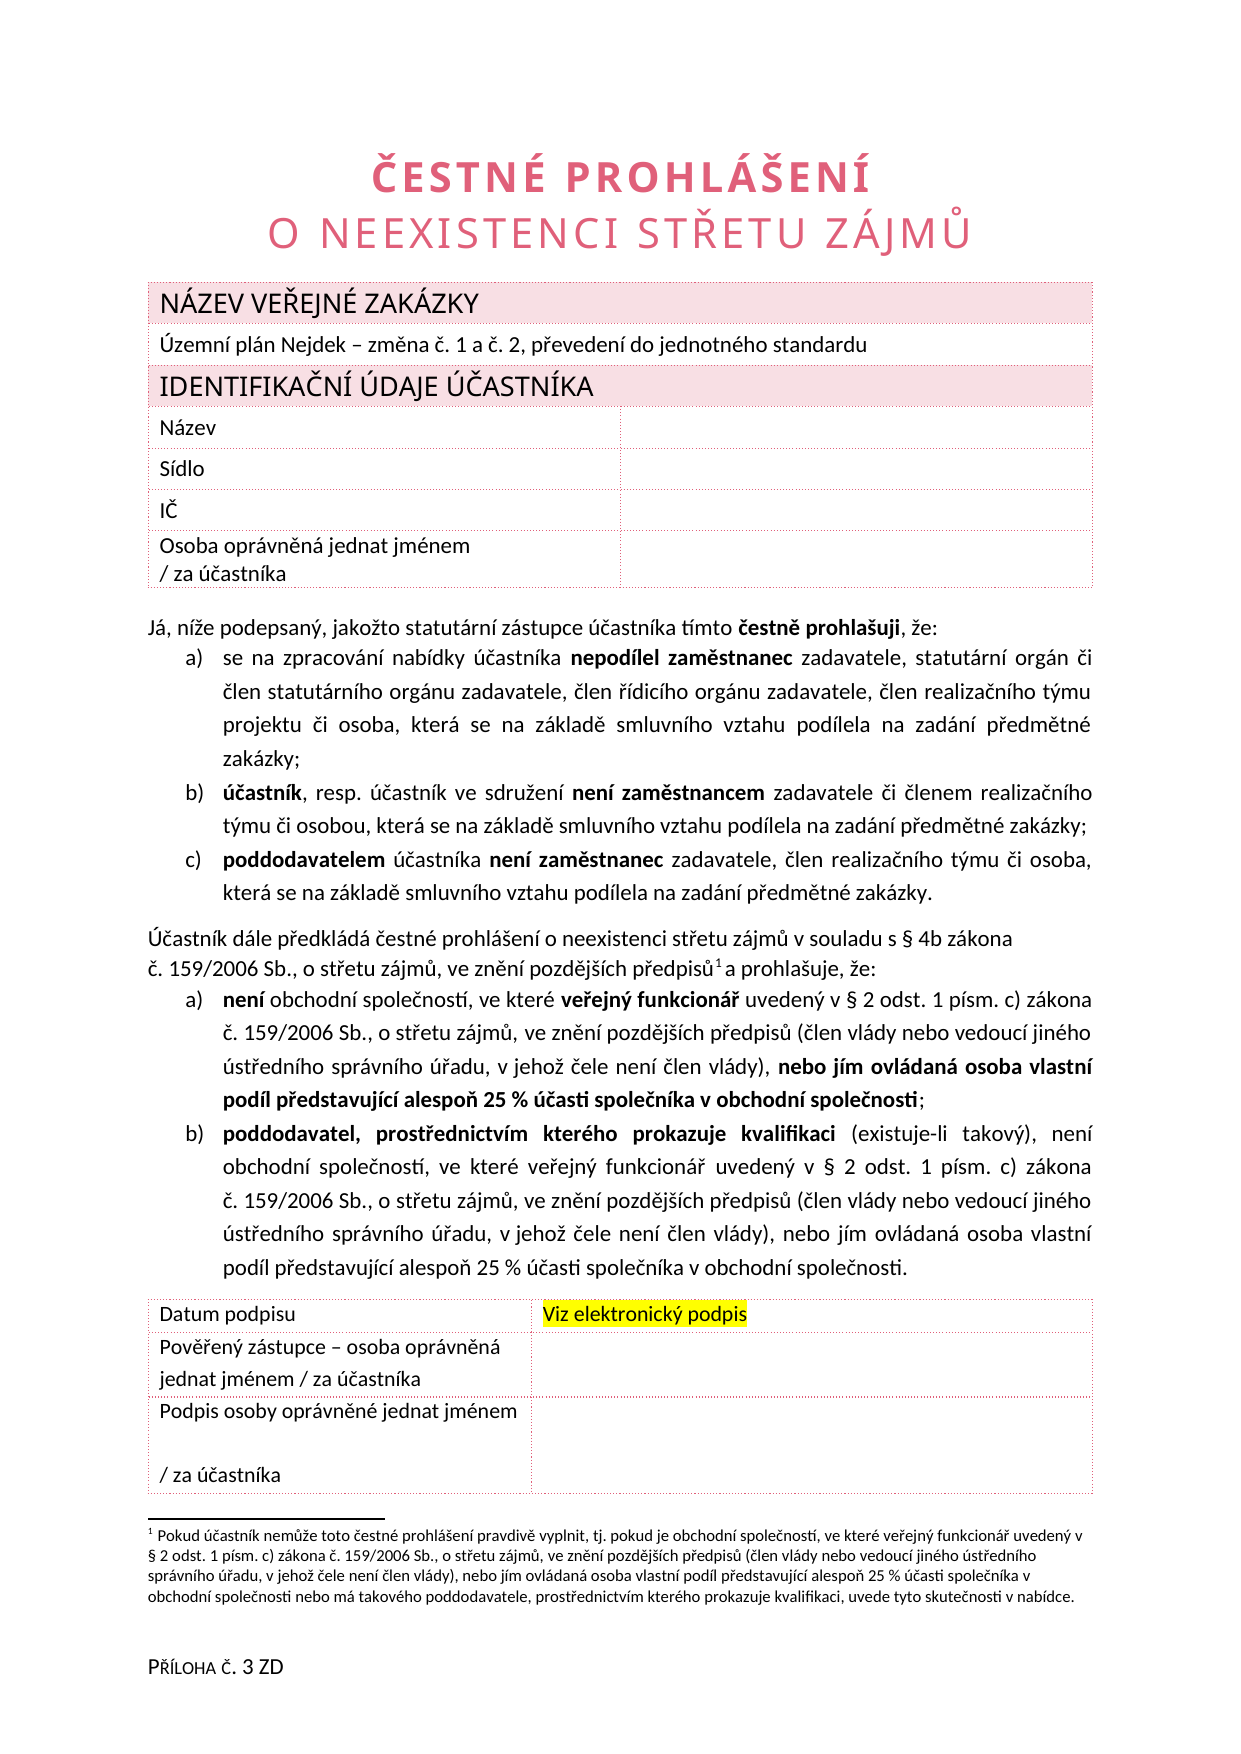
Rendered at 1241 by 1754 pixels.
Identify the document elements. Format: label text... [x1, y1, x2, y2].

text Já, níže podepsaný, jakožto statutární zástupce účastníka tímto čestně prohlašuji, že: [148, 613, 1093, 641]
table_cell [148, 1396, 531, 1493]
table_cell [620, 530, 1092, 587]
text Účastník dále předkládá čestné prohlášení o neexistenci střetu zájmů v souladu s § 4b zákona č. 159/2006 Sb., o střetu zájmů, ve znění pozdějších předpisů a prohlašuje, že: [148, 924, 1093, 982]
table_cell Sídlo [148, 448, 620, 489]
table_cell Název [148, 406, 620, 447]
subtitle O NEEXISTENCI STŘETU ZÁJMŮ [148, 204, 1093, 261]
table_header Viz elektronický podpis [531, 1299, 1092, 1332]
list poddodavatelem účastníka není zaměstnanec zadavatele, člen realizačního týmu či osoba, která se na základě smluvního vztahu podílela na zadání předmětné zakázky. [185, 845, 1093, 906]
table_cell [620, 489, 1092, 530]
subtitle Čestné prohlášení [148, 148, 1093, 204]
table_header NÁZEV VEŘEJNÉ ZAKÁZKY [148, 282, 1092, 323]
list není obchodní společností, ve které veřejný funkcionář uvedený v § 2 odst. 1 písm. c) zákona č. 159/2006 Sb., o střetu zájmů, ve znění pozdějších předpisů (člen vlády nebo vedoucí jiného ústředního správního úřadu, v jehož čele není člen vlády), nebo jím ovládaná osoba vlastní podíl představující alespoň 25 % účasti společníka v obchodní společnosti; [185, 985, 1093, 1113]
table_cell [620, 406, 1092, 447]
table_cell Územní plán Nejdek – změna č. 1 a č. 2, převedení do jednotného standardu [148, 323, 1092, 365]
table_cell [531, 1396, 1092, 1493]
table_cell IDENTIFIKAČNÍ ÚDAJE ÚČASTNÍKA [148, 365, 1092, 406]
table_cell Osoba oprávněná jednat jménem / za účastníka [148, 530, 620, 587]
table_cell [531, 1332, 1092, 1396]
list účastník, resp. účastník ve sdružení není zaměstnancem zadavatele či členem realizačního týmu či osobou, která se na základě smluvního vztahu podílela na zadání předmětné zakázky; [185, 778, 1093, 839]
table_header Datum podpisu [148, 1299, 531, 1332]
table_cell [620, 448, 1092, 489]
table_cell IČ [148, 489, 620, 530]
list poddodavatel, prostřednictvím kterého prokazuje kvalifikaci (existuje-li takový), není obchodní společností, ve které veřejný funkcionář uvedený v § 2 odst. 1 písm. c) zákona č. 159/2006 Sb., o střetu zájmů, ve znění pozdějších předpisů (člen vlády nebo vedoucí jiného ústředního správního úřadu, v jehož čele není člen vlády), nebo jím ovládaná osoba vlastní podíl představující alespoň 25 % účasti společníka v obchodní společnosti. [185, 1119, 1093, 1281]
table_cell Pověřený zástupce – osoba oprávněná jednat jménem / za účastníka [148, 1332, 531, 1396]
list se na zpracování nabídky účastníka nepodílel zaměstnanec zadavatele, statutární orgán či člen statutárního orgánu zadavatele, člen řídicího orgánu zadavatele, člen realizačního týmu projektu či osoba, která se na základě smluvního vztahu podílela na zadání předmětné zakázky; [185, 643, 1093, 772]
